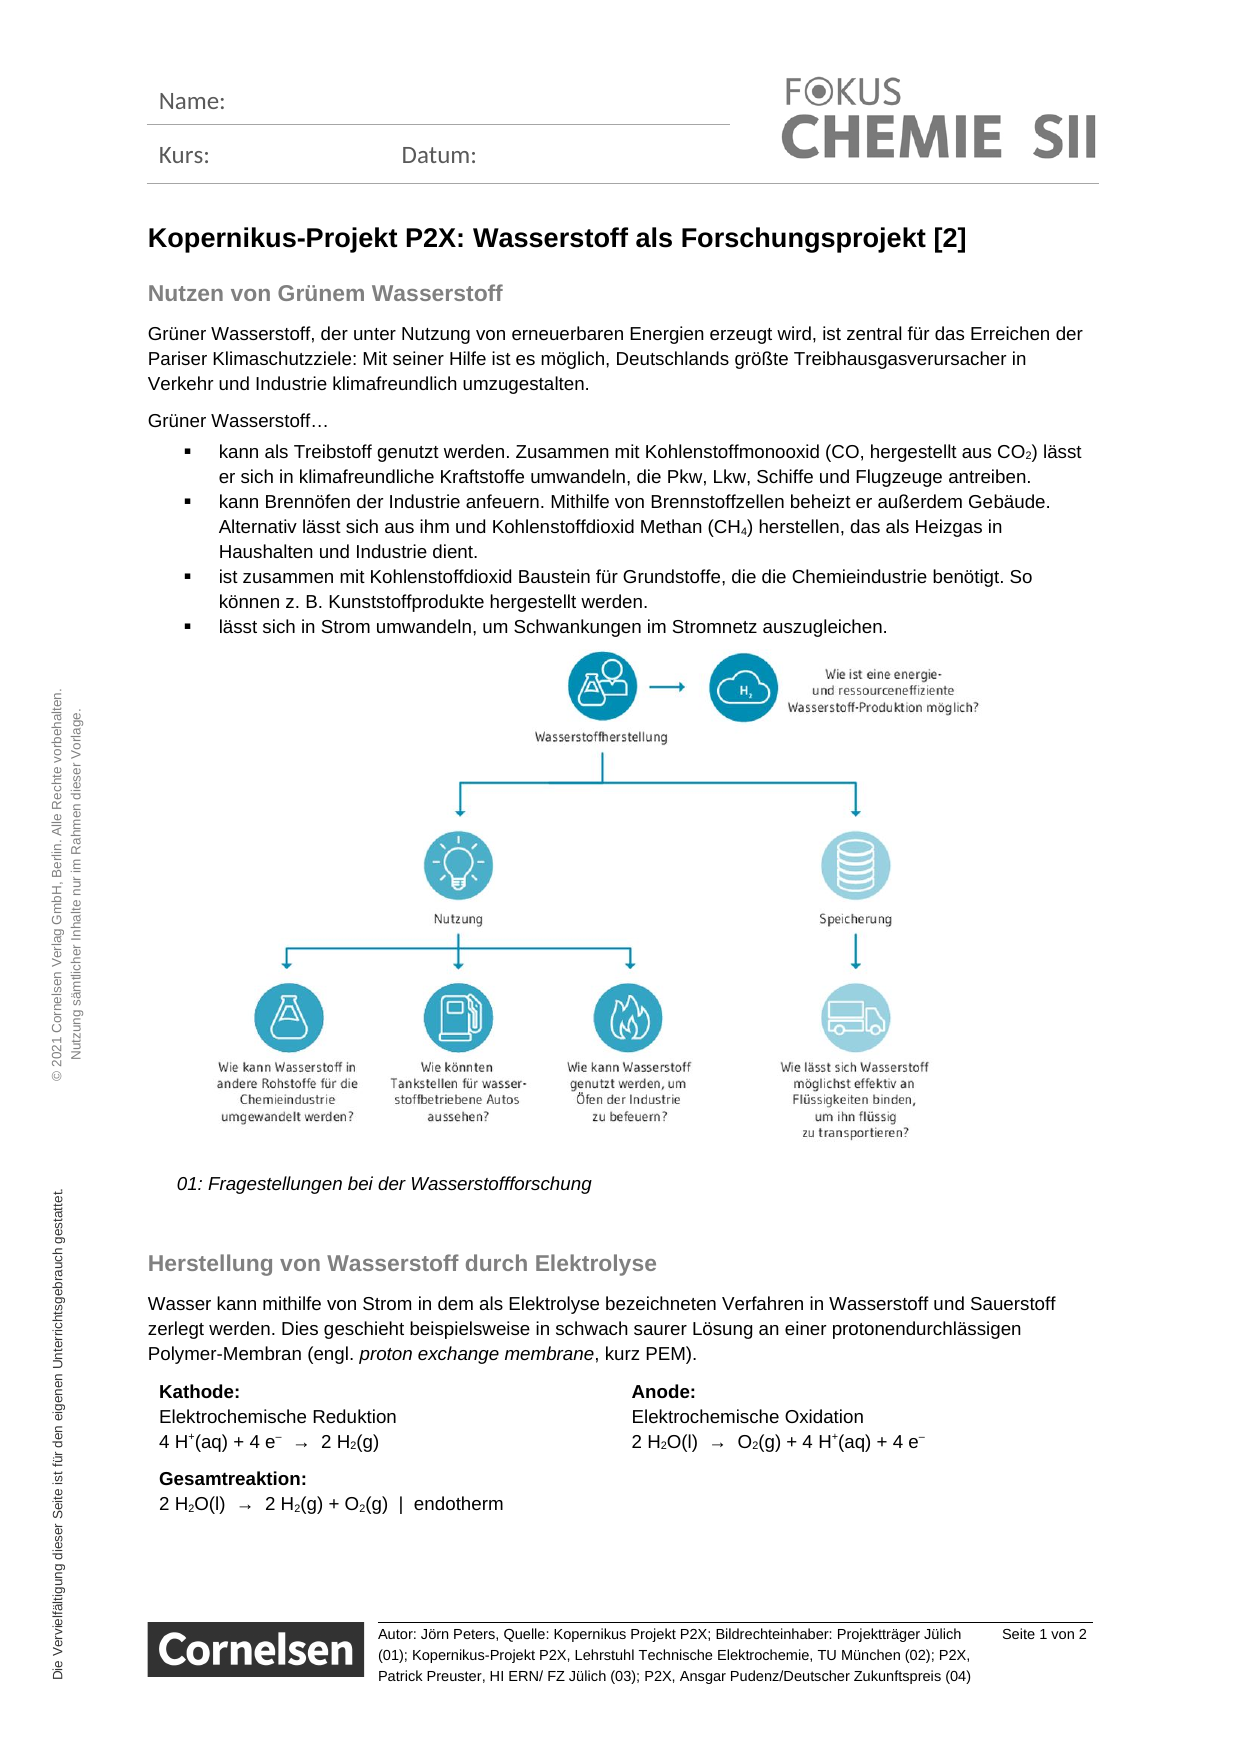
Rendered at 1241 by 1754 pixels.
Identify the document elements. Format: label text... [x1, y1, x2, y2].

text Grüner Wasserstoff… [148, 407, 1092, 431]
picture [158, 637, 1045, 1161]
picture [781, 76, 1096, 159]
table_header 01: Fragestellungen bei der Wasserstoffforschung [148, 637, 1093, 1223]
text Kopernikus-Projekt P2X: Wasserstoff als Forschungsprojekt [2] [148, 222, 1092, 253]
picture [147, 1622, 365, 1677]
table_cell Gesamtreaktion: 2 H2O(l) → 2 H2(g) + O2(g) | endotherm [148, 1465, 1092, 1514]
table_cell Elektrochemische Oxidation 2 H2O(l) → O2(g) + 4 H+(aq) + 4 e– [620, 1402, 1092, 1464]
table_cell Elektrochemische Reduktion 4 H+(aq) + 4 e– → 2 H2(g) [148, 1402, 620, 1464]
list ist zusammen mit Kohlenstoffdioxid Baustein für Grundstoffe, die die Chemieindustrie benötigt. So können z. B. Kunststoffprodukte hergestellt werden. [183, 562, 1092, 612]
text Grüner Wasserstoff, der unter Nutzung von erneuerbaren Energien erzeugt wird, ist zentral für das Erreichen der Pariser Klimaschutzziele: Mit seiner Hilfe ist es möglich, Deutschlands größte Treibhausgasverursacher in Verkehr und Industrie klimafreundlich umzugestalten. [148, 319, 1092, 394]
table_header Anode: [620, 1377, 1092, 1402]
text Wasser kann mithilfe von Strom in dem als Elektrolyse bezeichneten Verfahren in Wasserstoff und Sauerstoff zerlegt werden. Dies geschieht beispielsweise in schwach saurer Lösung an einer protonendurchlässigen Polymer-Membran (engl. proton exchange membrane, kurz PEM). [148, 1289, 1092, 1364]
table_header Kathode: [148, 1377, 620, 1402]
list lässt sich in Strom umwandeln, um Schwankungen im Stromnetz auszugleichen. [183, 612, 1092, 637]
text Herstellung von Wasserstoff durch Elektrolyse [148, 1248, 1092, 1277]
text Nutzen von Grünem Wasserstoff [148, 278, 1092, 307]
list kann als Treibstoff genutzt werden. Zusammen mit Kohlenstoffmonooxid (CO, hergestellt aus CO2) lässt er sich in klimafreundliche Kraftstoffe umwandeln, die Pkw, Lkw, Schiffe und Flugzeuge antreiben. [183, 437, 1092, 487]
list kann Brennöfen der Industrie anfeuern. Mithilfe von Brennstoffzellen beheizt er außerdem Gebäude. Alternativ lässt sich aus ihm und Kohlenstoffdioxid Methan (CH4) herstellen, das als Heizgas in Haushalten und Industrie dient. [183, 487, 1092, 562]
